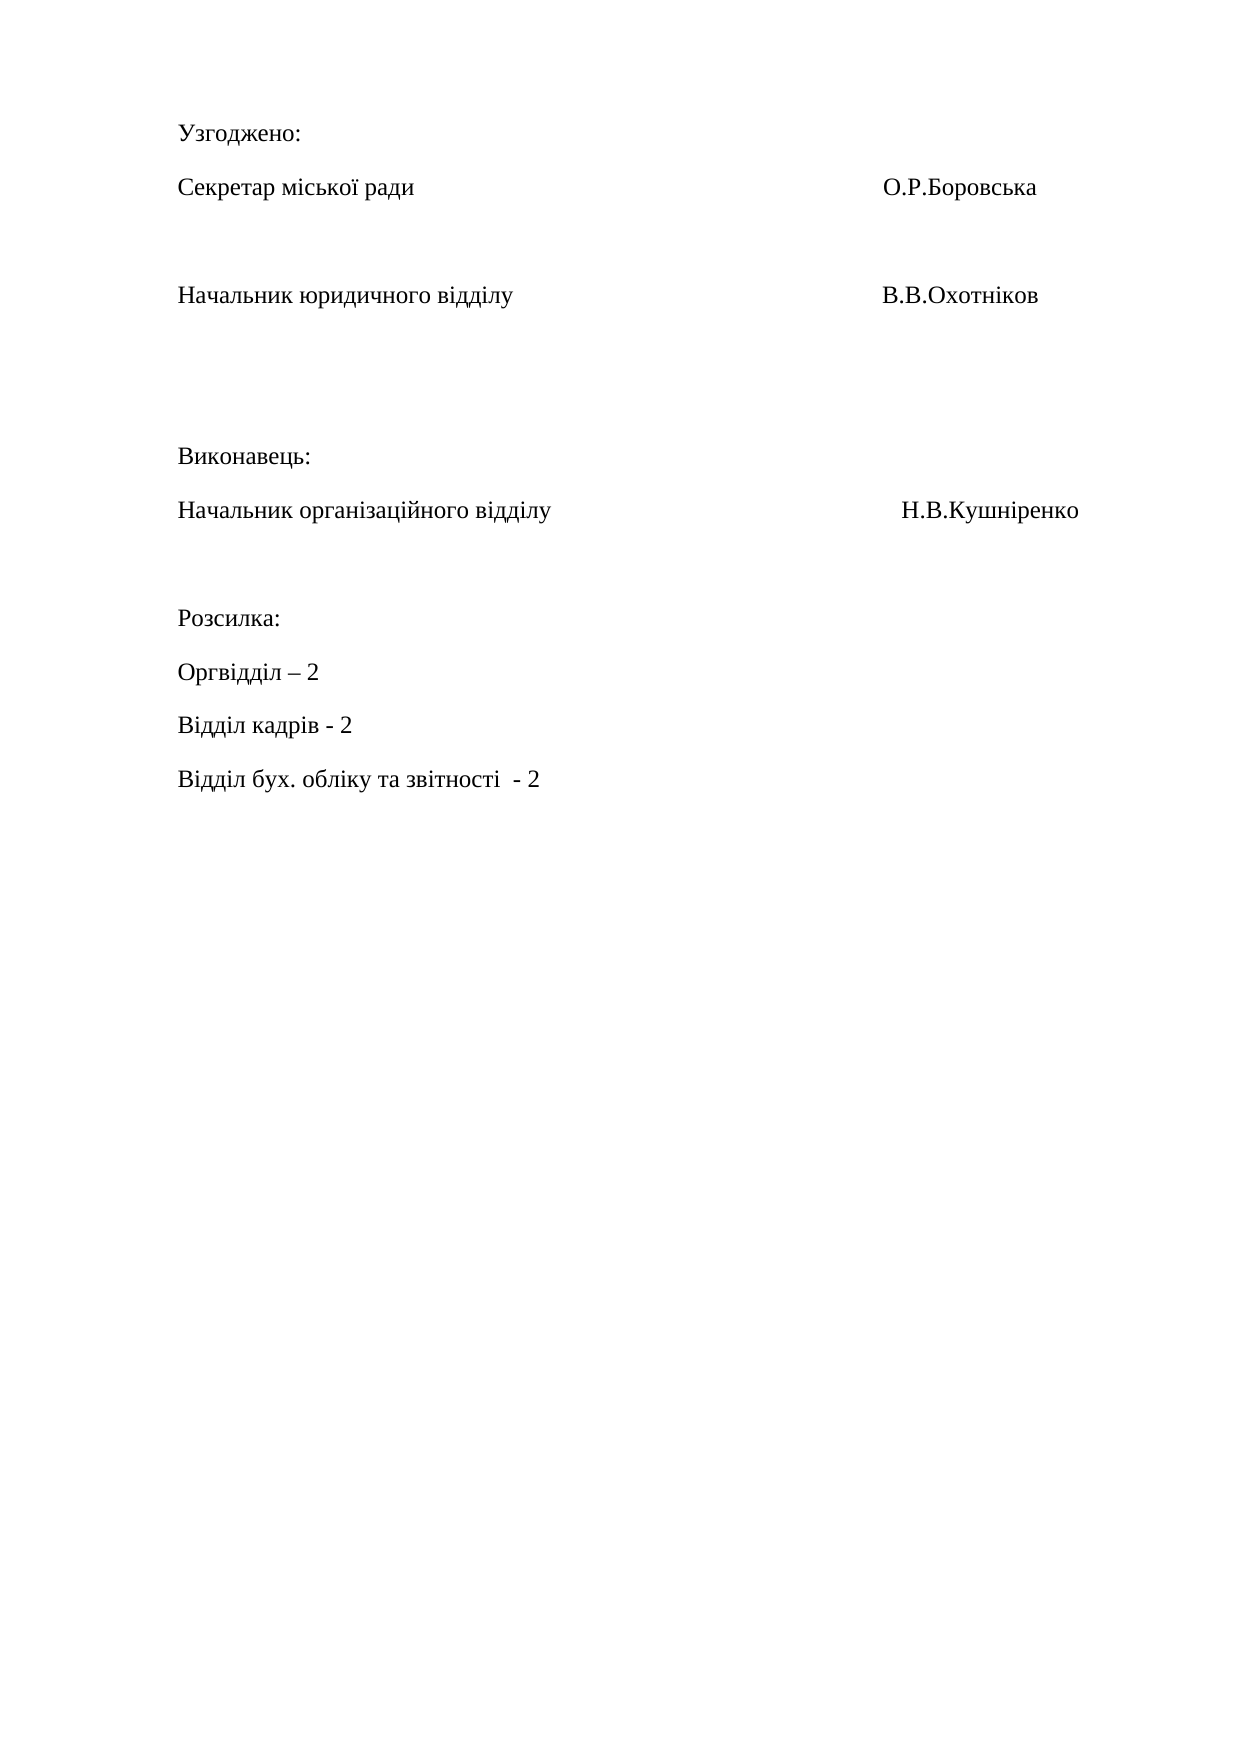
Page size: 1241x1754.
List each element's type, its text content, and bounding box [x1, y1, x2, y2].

text Відділ кадрів - 2 [177, 711, 1152, 739]
text Виконавець: [177, 441, 1152, 470]
text Начальник організаційного відділу Н.В.Кушніренко [177, 495, 1152, 524]
text Оргвідділ – 2 [177, 657, 1152, 685]
text Секретар міської ради О.Р.Боровська [177, 172, 1152, 201]
text Узгоджено: [177, 118, 1152, 147]
text Відділ бух. обліку та звітності - 2 [177, 764, 1152, 793]
text Начальник юридичного відділу В.В.Охотніков [177, 280, 1152, 308]
text Розсилка: [177, 603, 1152, 632]
